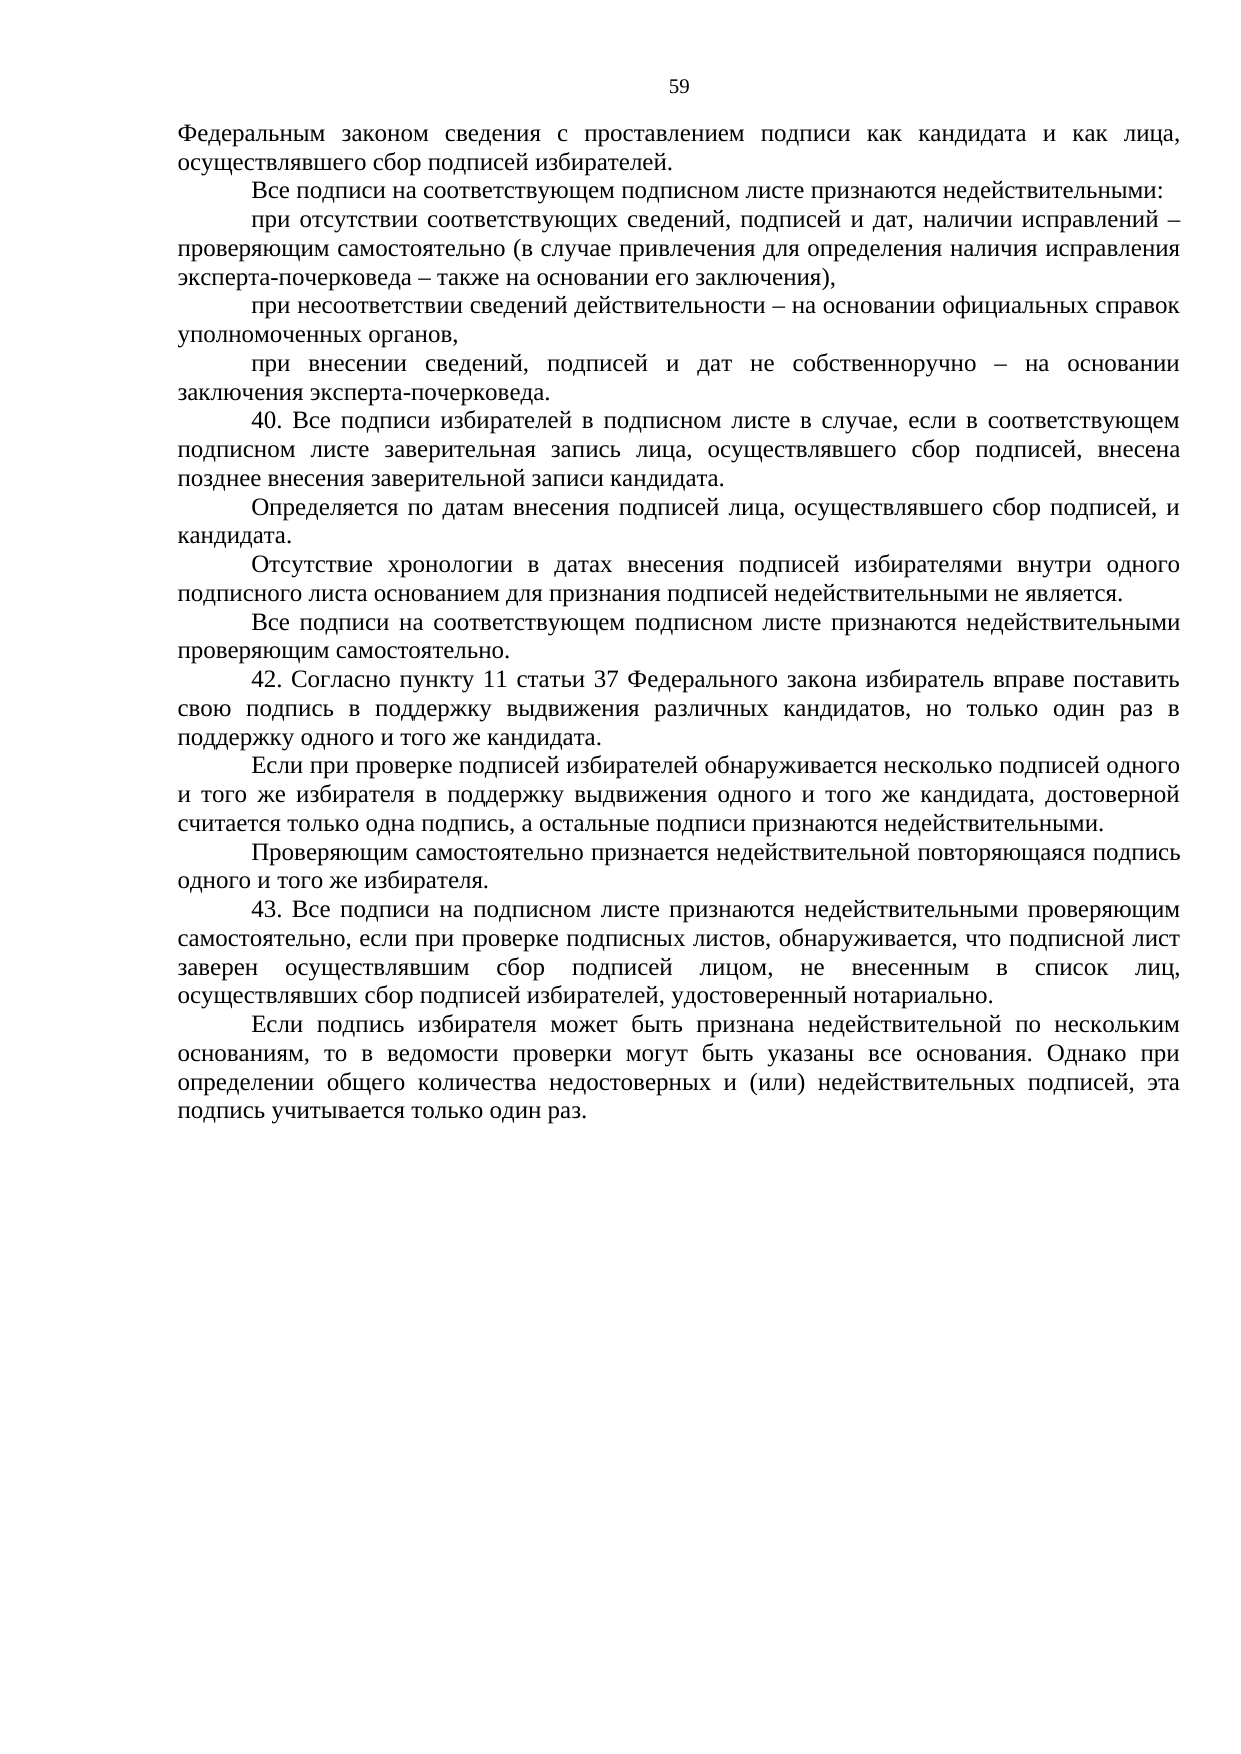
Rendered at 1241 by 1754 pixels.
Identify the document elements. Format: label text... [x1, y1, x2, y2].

text 42. Согласно пункту 11 статьи 37 Федерального закона избиратель вправе поставить свою подпись в поддержку выдвижения различных кандидатов, но только один раз в поддержку одного и того же кандидата. [177, 664, 1181, 751]
text Отсутствие хронологии в датах внесения подписей избирателями внутри одного подписного листа основанием для признания подписей недействительными не является. [177, 549, 1181, 607]
text Определяется по датам внесения подписей лица, осуществлявшего сбор подписей, и кандидата. [177, 492, 1181, 549]
text Если подпись избирателя может быть признана недействительной по нескольким основаниям, то в ведомости проверки могут быть указаны все основания. Однако при определении общего количества недостоверных и (или) недействительных подписей, эта подпись учитывается только один раз. [177, 1009, 1181, 1124]
text при внесении сведений, подписей и дат не собственноручно – на основании заключения эксперта-почерковеда. [177, 348, 1181, 406]
text Все подписи на соответствующем подписном листе признаются недействительными проверяющим самостоятельно. [177, 607, 1181, 664]
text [177, 118, 1181, 176]
text Все подписи на соответствующем подписном листе признаются недействительными: [177, 176, 1181, 204]
text 43. Все подписи на подписном листе признаются недействительными проверяющим самостоятельно, если при проверке подписных листов, обнаруживается, что подписной лист заверен осуществлявшим сбор подписей лицом, не внесенным в список лиц, осуществлявших сбор подписей избирателей, удостоверенный нотариально. [177, 894, 1181, 1009]
text Если при проверке подписей избирателей обнаруживается несколько подписей одного и того же избирателя в поддержку выдвижения одного и того же кандидата, достоверной считается только одна подпись, а остальные подписи признаются недействительными. [177, 751, 1181, 837]
text 40. Все подписи избирателей в подписном листе в случае, если в соответствующем подписном листе заверительная запись лица, осуществлявшего сбор подписей, внесена позднее внесения заверительной записи кандидата. [177, 406, 1181, 492]
text при отсутствии соответствующих сведений, подписей и дат, наличии исправлений – проверяющим самостоятельно (в случае привлечения для определения наличия исправления эксперта-почерковеда – также на основании его заключения), [177, 204, 1181, 291]
text Проверяющим самостоятельно признается недействительной повторяющаяся подпись одного и того же избирателя. [177, 837, 1181, 894]
text при несоответствии сведений действительности – на основании официальных справок уполномоченных органов, [177, 291, 1181, 348]
